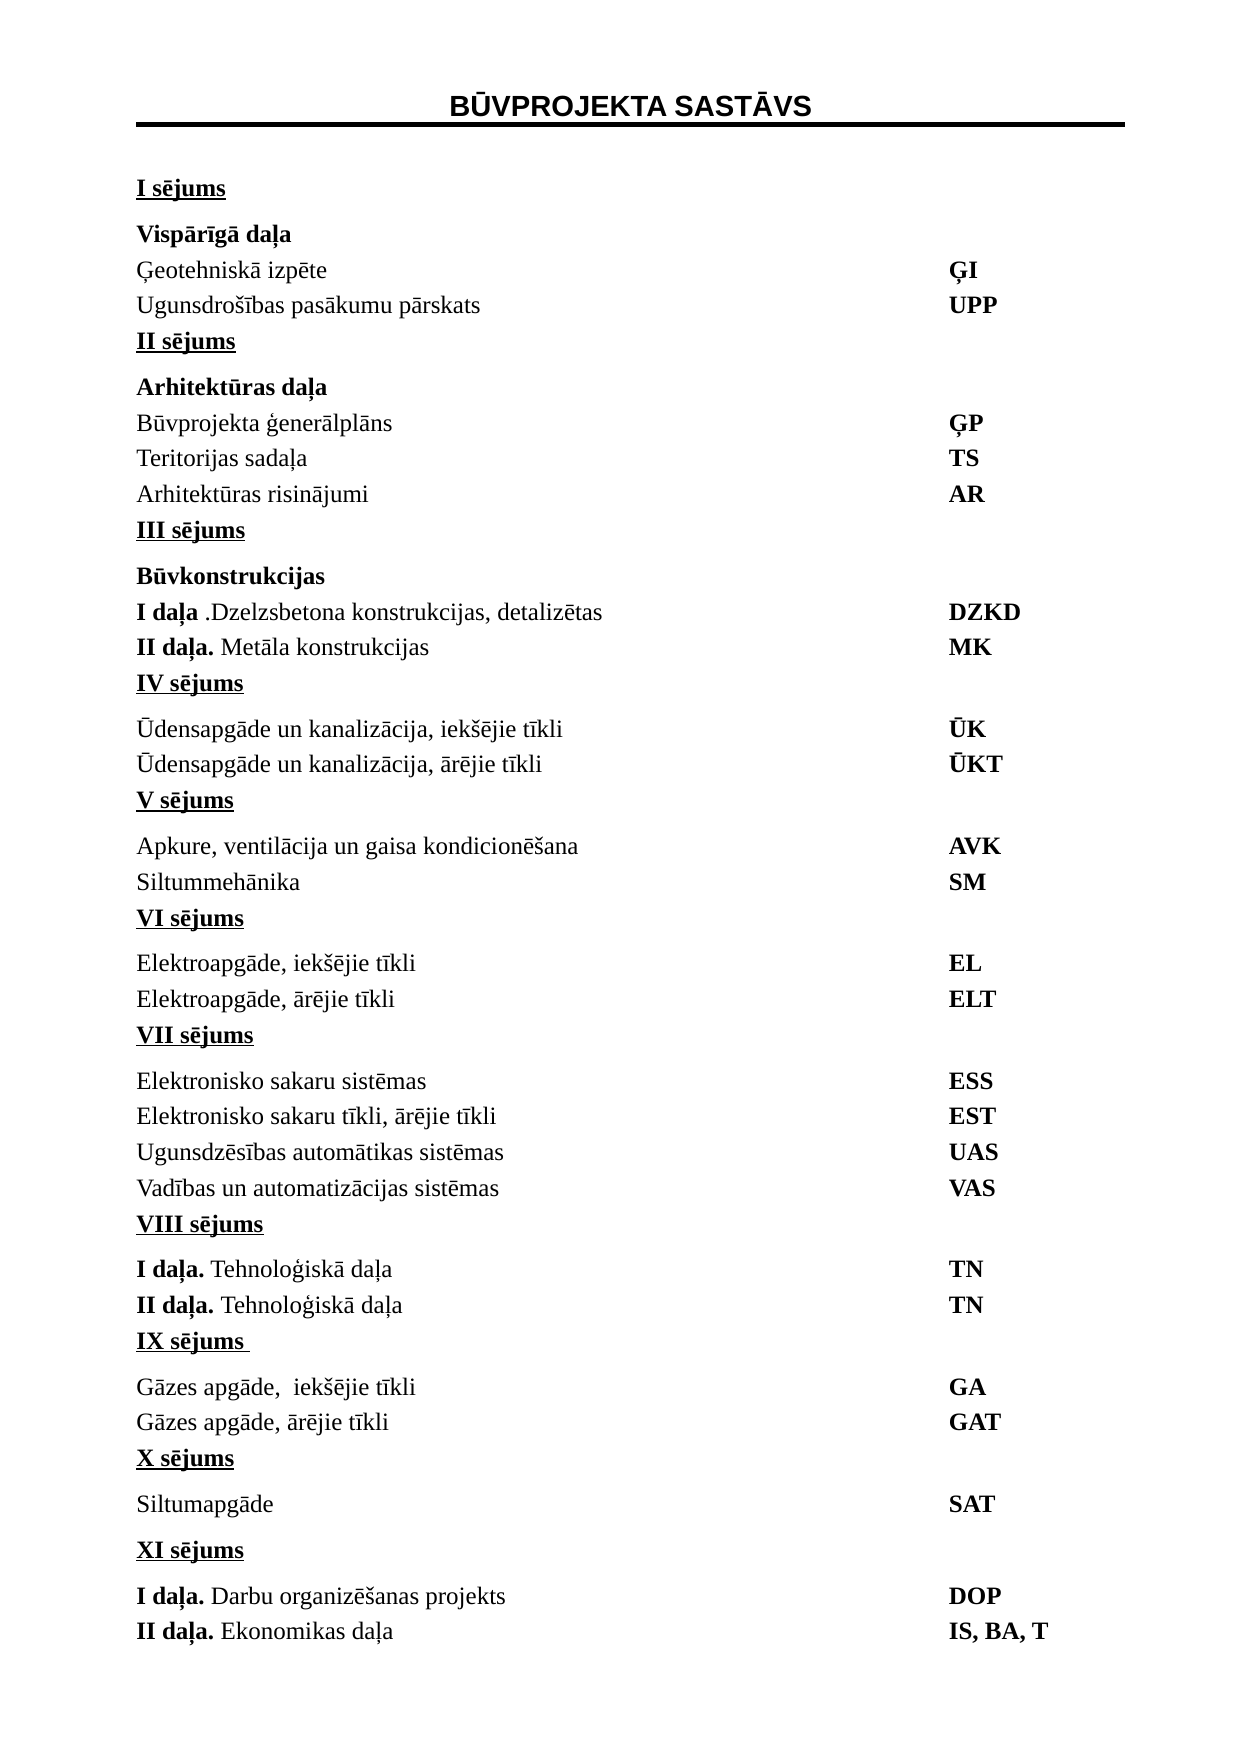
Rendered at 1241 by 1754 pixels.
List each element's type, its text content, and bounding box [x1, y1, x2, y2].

text Ugunsdrošības pasākumu pārskats UPP [136, 291, 1125, 319]
text Ugunsdzēsības automātikas sistēmas UAS [136, 1137, 1125, 1166]
text II daļa. Ekonomikas daļa IS, BA, T [136, 1616, 1125, 1645]
text VII sējums [136, 1020, 1125, 1049]
text Apkure, ventilācija un gaisa kondicionēšana AVK [136, 831, 1125, 860]
text II sējums [136, 326, 1125, 355]
text Vispārīgā daļa [136, 219, 1125, 248]
text II daļa. Metāla konstrukcijas MK [136, 632, 1125, 661]
text BŪVPROJEKTA SASTĀVS [136, 89, 1125, 122]
text Siltummehānika SM [136, 867, 1125, 896]
text IV sējums [136, 668, 1125, 697]
text Gāzes apgāde, ārējie tīkli GAT [136, 1407, 1125, 1436]
text VI sējums [136, 903, 1125, 931]
text XI sējums [136, 1535, 1125, 1564]
text Teritorijas sadaļa TS [136, 443, 1125, 472]
text Ūdensapgāde un kanalizācija, ārējie tīkli ŪKT [136, 749, 1125, 778]
text I daļa. Tehnoloģiskā daļa TN [136, 1254, 1125, 1283]
text VIII sējums [136, 1209, 1125, 1237]
text X sējums [136, 1443, 1125, 1472]
text IX sējums [136, 1326, 1125, 1355]
text Arhitektūras daļa [136, 372, 1125, 401]
text I daļa .Dzelzsbetona konstrukcijas, detalizētas DZKD [136, 597, 1125, 625]
text Elektroapgāde, iekšējie tīkli EL [136, 948, 1125, 977]
text II daļa. Tehnoloģiskā daļa TN [136, 1290, 1125, 1319]
text Elektroapgāde, ārējie tīkli ELT [136, 984, 1125, 1013]
text Siltumapgāde SAT [136, 1489, 1125, 1518]
text III sējums [136, 515, 1125, 544]
text Gāzes apgāde, iekšējie tīkli GA [136, 1372, 1125, 1401]
text Elektronisko sakaru sistēmas ESS [136, 1066, 1125, 1094]
text V sējums [136, 785, 1125, 814]
text Ģeotehniskā izpēte ĢI [136, 255, 1125, 283]
text Vadības un automatizācijas sistēmas VAS [136, 1173, 1125, 1202]
text Arhitektūras risinājumi AR [136, 479, 1125, 508]
text I daļa. Darbu organizēšanas projekts DOP [136, 1581, 1125, 1609]
text Ūdensapgāde un kanalizācija, iekšējie tīkli ŪK [136, 714, 1125, 743]
text Elektronisko sakaru tīkli, ārējie tīkli EST [136, 1101, 1125, 1130]
text Būvprojekta ģenerālplāns ĢP [136, 408, 1125, 437]
text Būvkonstrukcijas [136, 561, 1125, 589]
text I sējums [136, 173, 1125, 202]
